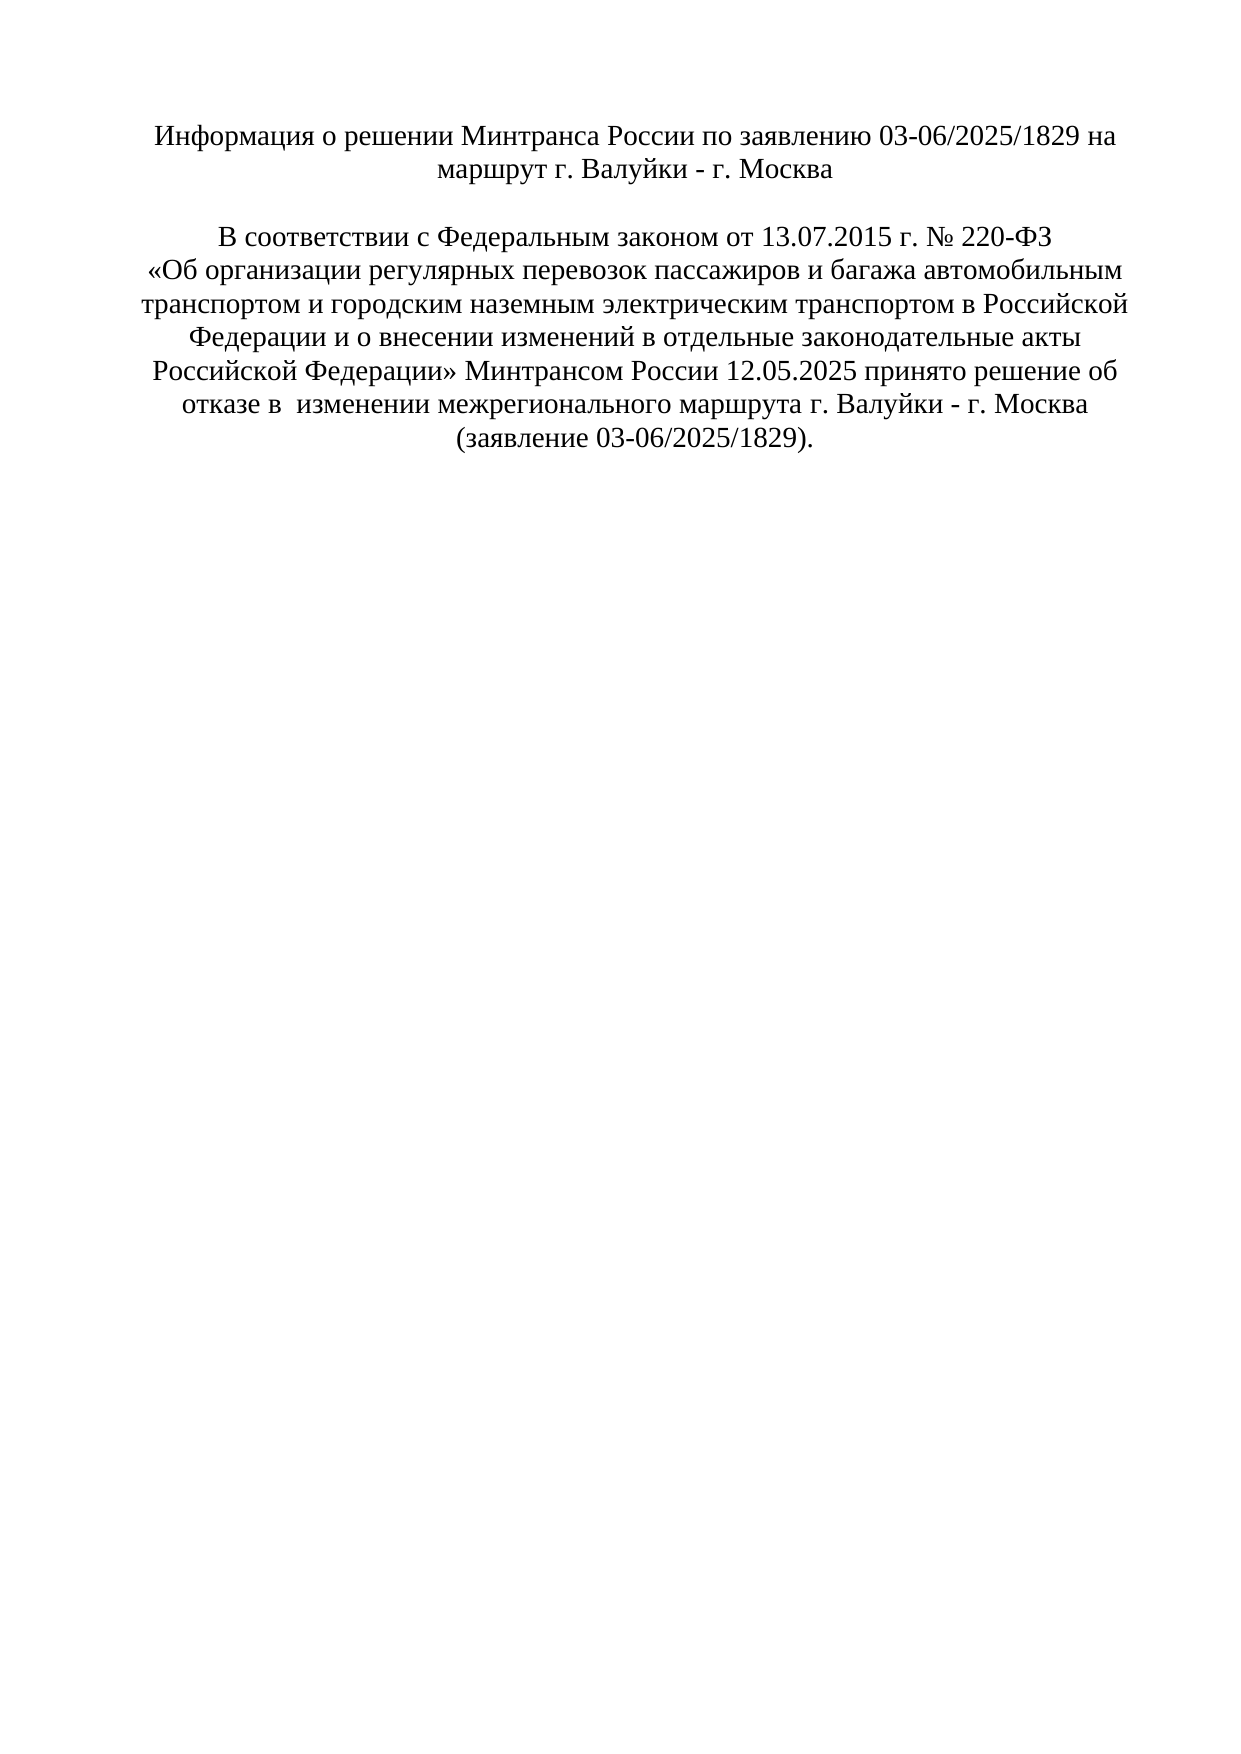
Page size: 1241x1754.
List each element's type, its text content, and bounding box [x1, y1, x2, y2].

text Информация о решении Минтранса России по заявлению 03-06/2025/1829 на маршрут г. Валуйки - г. Москва [118, 118, 1152, 185]
text В соответствии с Федеральным законом от 13.07.2015 г. № 220-ФЗ «Об организации регулярных перевозок пассажиров и багажа автомобильным транспортом и городским наземным электрическим транспортом в Российской Федерации и о внесении изменений в отдельные законодательные акты Российской Федерации» Минтрансом России 12.05.2025 принято решение об отказе в изменении межрегионального маршрута г. Валуйки - г. Москва (заявление 03-06/2025/1829). [118, 219, 1152, 453]
